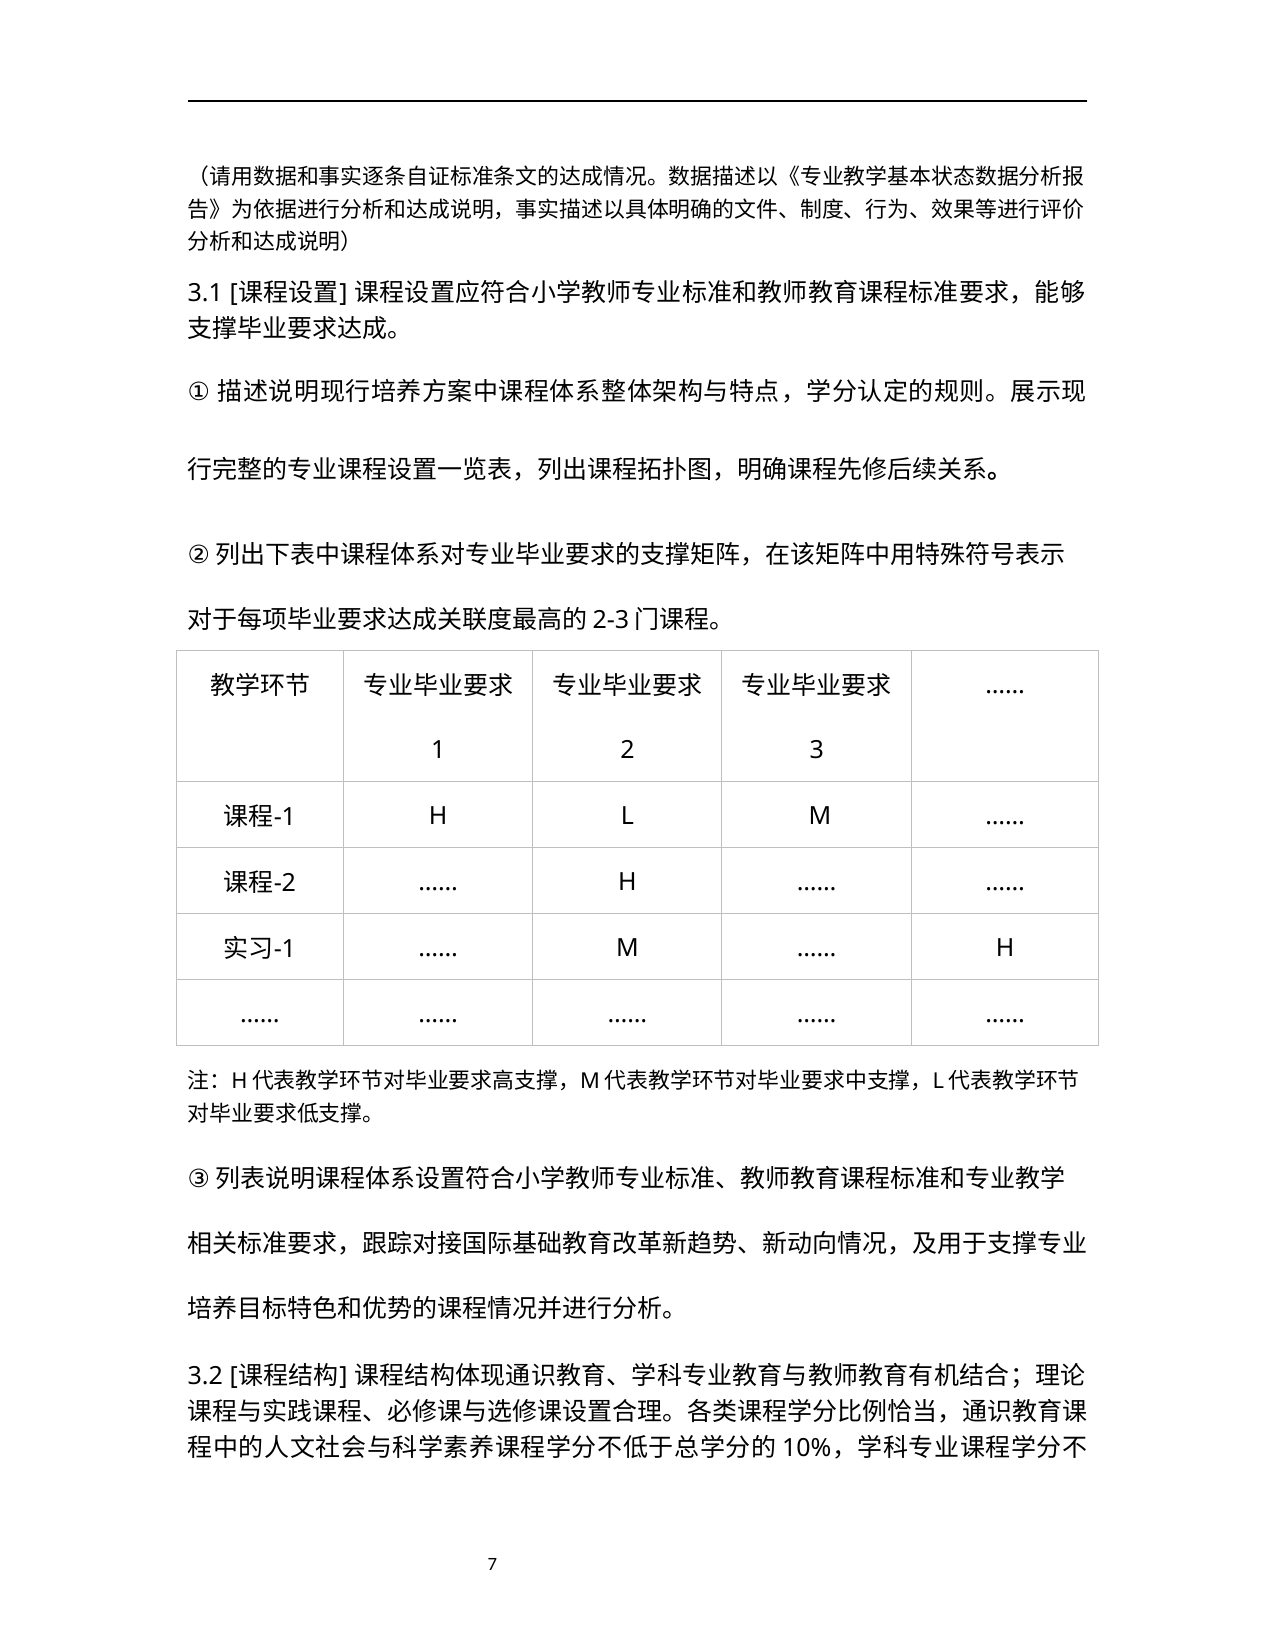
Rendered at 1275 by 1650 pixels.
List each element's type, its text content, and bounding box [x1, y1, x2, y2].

table_cell M [722, 782, 911, 847]
table_cell 课程-2 [177, 848, 343, 913]
text ① 描述说明现行培养方案中课程体系整体架构与特点，学分认定的规则。展示现行完整的专业课程设置一览表，列出课程拓扑图，明确课程先修后续关系。 [187, 357, 1087, 500]
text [187, 1355, 1087, 1464]
text （请用数据和事实逐条自证标准条文的达成情况。数据描述以《专业教学基本状态数据分析报告》为依据进行分析和达成说明，事实描述以具体明确的文件、制度、行为、效果等进行评价分析和达成说明） [187, 159, 1087, 256]
table_cell 课程-1 [177, 782, 343, 847]
table_cell H [912, 914, 1098, 979]
table_cell 实习-1 [177, 914, 343, 979]
table_cell …… [344, 914, 532, 979]
table_cell …… [344, 980, 532, 1045]
table_header 专业毕业要求2 [533, 651, 721, 781]
table_cell …… [912, 782, 1098, 847]
table_cell …… [177, 980, 343, 1045]
table_cell …… [722, 848, 911, 913]
table_header …… [912, 651, 1098, 781]
table_cell H [344, 782, 532, 847]
table_cell …… [533, 980, 721, 1045]
table_cell L [533, 782, 721, 847]
table_header 专业毕业要求3 [722, 651, 911, 781]
table_header 教学环节 [177, 651, 343, 781]
table_cell …… [722, 914, 911, 979]
text ②列出下表中课程体系对专业毕业要求的支撑矩阵，在该矩阵中用特殊符号表示对于每项毕业要求达成关联度最高的2-3门课程。 [187, 520, 1087, 650]
table_cell M [533, 914, 721, 979]
table_cell …… [912, 848, 1098, 913]
text 3.1 [课程设置] 课程设置应符合小学教师专业标准和教师教育课程标准要求，能够支撑毕业要求达成。 [187, 272, 1087, 345]
text 注：H代表教学环节对毕业要求高支撑，M代表教学环节对毕业要求中支撑，L代表教学环节对毕业要求低支撑。 [187, 1063, 1087, 1128]
table_header 专业毕业要求1 [344, 651, 532, 781]
table_cell …… [912, 980, 1098, 1045]
table_cell H [533, 848, 721, 913]
text ③列表说明课程体系设置符合小学教师专业标准、教师教育课程标准和专业教学相关标准要求，跟踪对接国际基础教育改革新趋势、新动向情况，及用于支撑专业培养目标特色和优势的课程情况并进行分析。 [187, 1144, 1087, 1339]
table_cell …… [344, 848, 532, 913]
table_cell …… [722, 980, 911, 1045]
